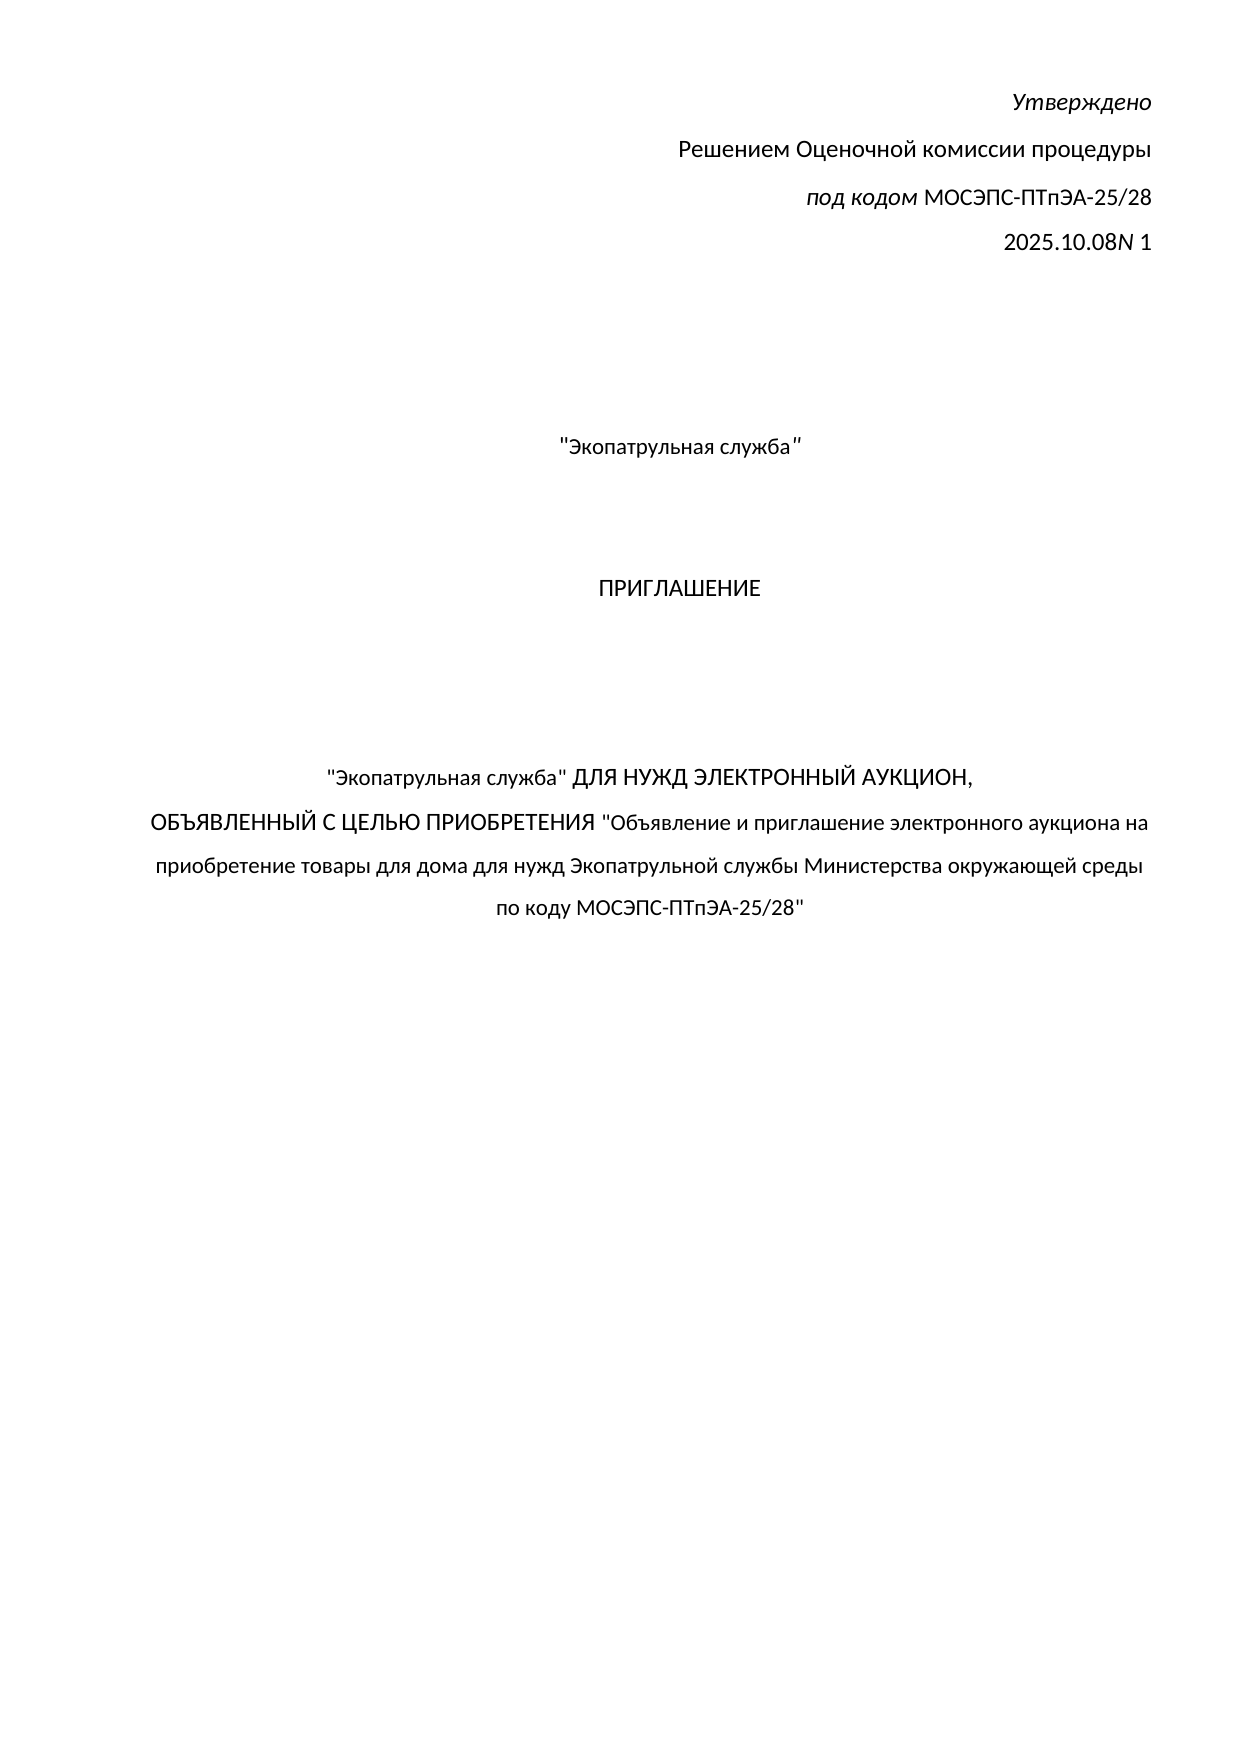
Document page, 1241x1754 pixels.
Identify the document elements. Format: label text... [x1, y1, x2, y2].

text под кодом МОСЭПС-ПТпЭА-25/28 2025.10.08 N 1 [148, 181, 1152, 257]
text Решением Оценочной комиссии процедуры [148, 134, 1152, 164]
text Утверждено [148, 86, 1152, 117]
text ПРИГЛАШЕНИЕ [148, 572, 1152, 603]
text ОБЪЯВЛЕННЫЙ С ЦЕЛЬЮ ПРИОБРЕТЕНИЯ "Объявление и приглашение электронного аукциона на приобретение товары для дома для нужд Экопатрульной службы Министерства окружающей среды по коду МОСЭПС-ПТпЭА-25/28" [148, 807, 1152, 921]
text "Экопатрульная служба" [148, 431, 1152, 461]
text "Экопатрульная служба" ДЛЯ НУЖД ЭЛЕКТРОННЫЙ АУКЦИОН, [148, 761, 1152, 791]
